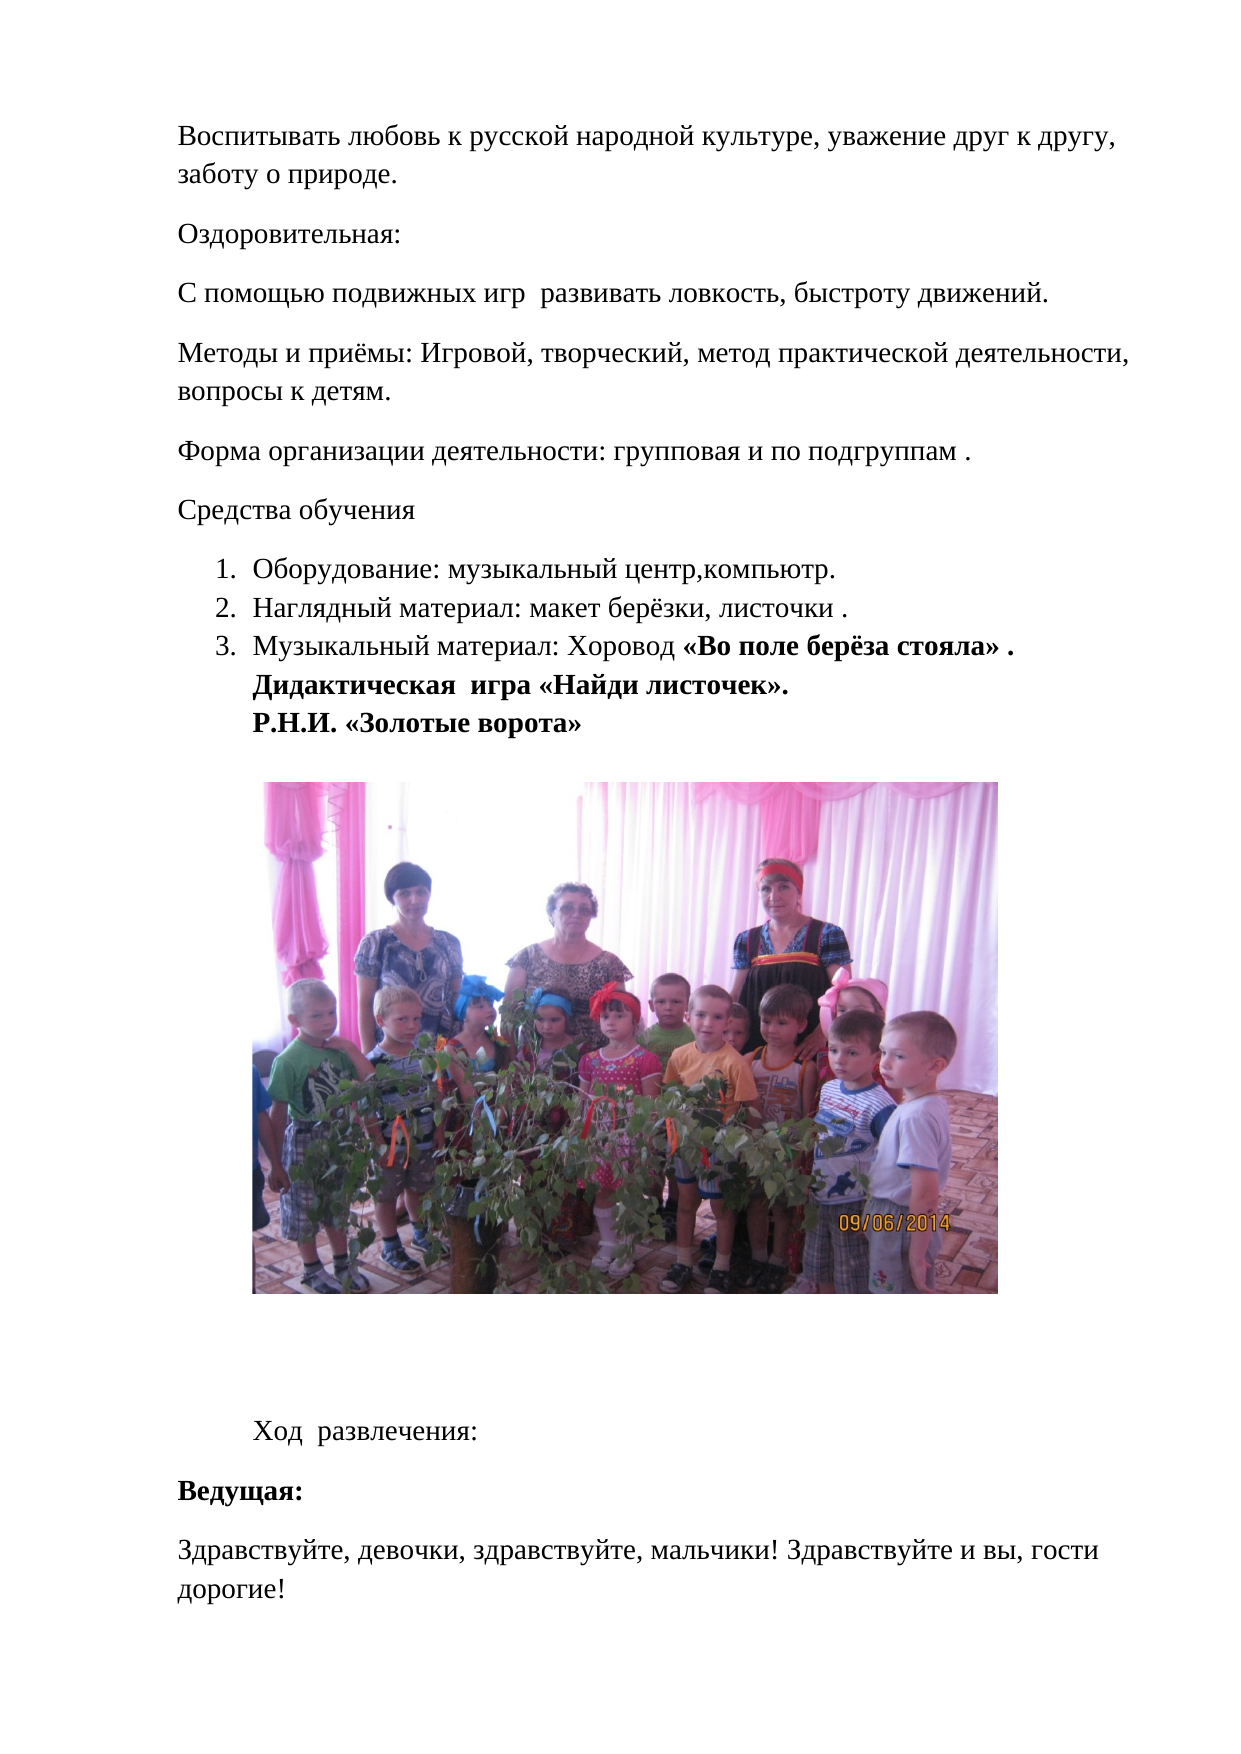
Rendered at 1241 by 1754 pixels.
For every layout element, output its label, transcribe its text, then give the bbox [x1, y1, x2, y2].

text Средства обучения [177, 492, 1152, 526]
text С помощью подвижных игр развивать ловкость, быстроту движений. [177, 275, 1152, 309]
list Р.Н.И. «Золотые ворота» [252, 706, 1152, 739]
list Музыкальный материал: Хоровод «Во поле берёза стояла» . [215, 628, 1152, 662]
text Оздоровительная: [177, 216, 1152, 249]
list Ход развлечения: [252, 1413, 1152, 1447]
text Здравствуйте, девочки, здравствуйте, мальчики! Здравствуйте и вы, гости дорогие! [177, 1532, 1152, 1604]
list Наглядный материал: макет берёзки, листочки . [215, 590, 1152, 623]
text Ведущая: [177, 1473, 1152, 1506]
list Дидактическая игра «Найди листочек». [252, 667, 1152, 701]
picture [252, 782, 998, 1294]
text Форма организации деятельности: групповая и по подгруппам . [177, 433, 1152, 466]
list Оборудование: музыкальный центр,компьютр. [215, 551, 1152, 585]
text Методы и приёмы: Игровой, творческий, метод практической деятельности, вопросы к детям. [177, 335, 1152, 407]
text Воспитывать любовь к русской народной культуре, уважение друг к другу, заботу о природе. [177, 118, 1152, 190]
